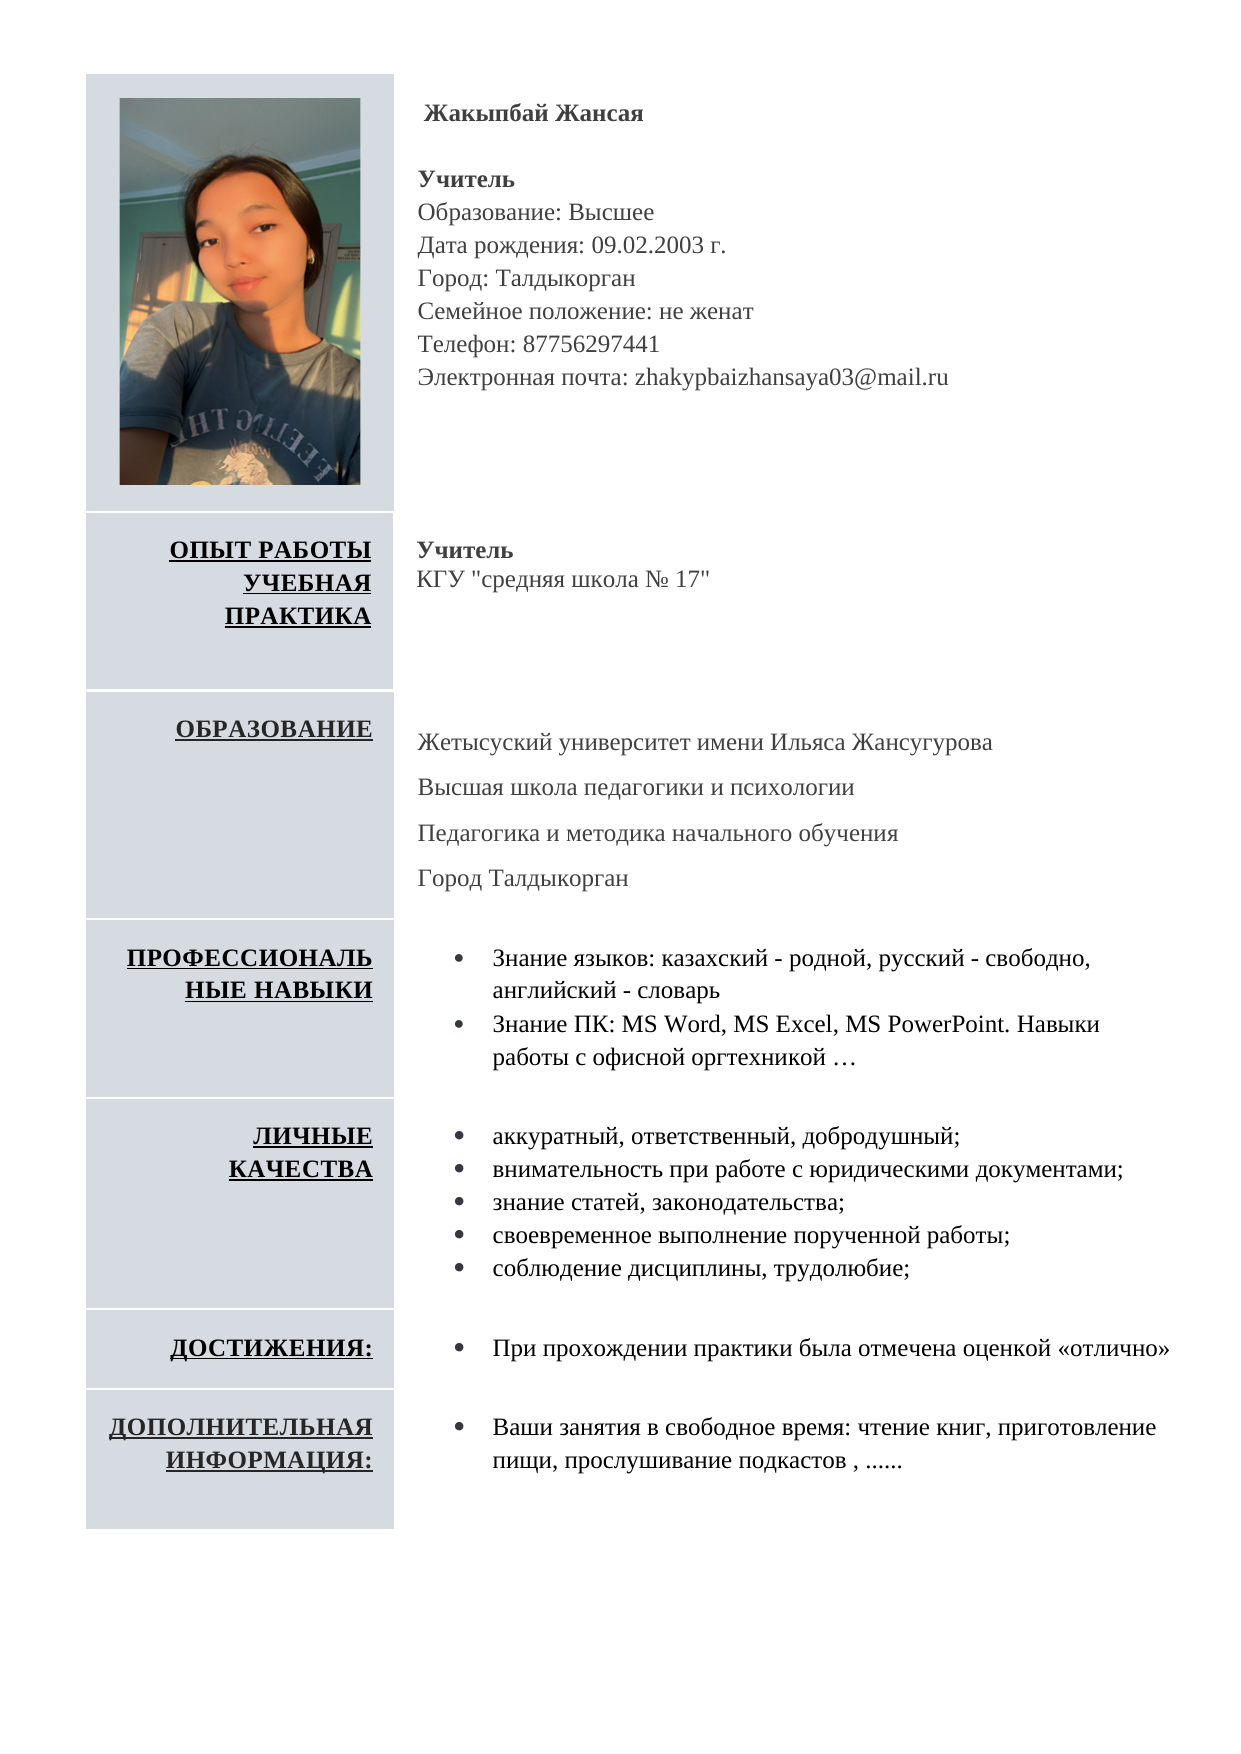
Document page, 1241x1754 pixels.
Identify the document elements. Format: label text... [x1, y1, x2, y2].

table_cell ДОСТИЖЕНИЯ: [86, 1310, 394, 1388]
table_cell Жетысуский университет имени Ильяса Жансугурова Высшая школа педагогики и психологии Педагогика и методика начального обучения Город Талдыкорган [396, 692, 1194, 918]
table_cell Учитель КГУ "средняя школа № 17" [395, 513, 1194, 689]
table_cell ОПЫТ РАБОТЫ УЧЕБНАЯ ПРАКТИКА [86, 513, 393, 689]
table_cell ПРОФЕССИОНАЛЬНЫЕ НАВЫКИ [86, 920, 394, 1097]
table_cell ЛИЧНЫЕ КАЧЕСТВА [86, 1099, 394, 1308]
table_cell ОБРАЗОВАНИЕ [86, 692, 394, 918]
table_cell Знание языков: казахский - родной, русский - свободно, английский - словарь Знание ПК: MS Word, MS Excel, MS PowerPoint. Навыки работы с офисной оргтехникой … [396, 920, 1194, 1097]
table_header Жакыпбай Жансая Учитель Образование: Высшее Дата рождения: 09.02.2003 г. Город: Талдыкорган Семейное положение: не женат Телефон: 87756297441 Электронная почта: zhakypbaizhansaya03@mail.ru [396, 76, 1194, 511]
table_cell Ваши занятия в свободное время: чтение книг, приготовление пищи, прослушивание подкастов , ...... [396, 1390, 1194, 1529]
table_header [86, 74, 394, 511]
table_cell ДОПОЛНИТЕЛЬНАЯ ИНФОРМАЦИЯ: [86, 1390, 394, 1529]
table_cell аккуратный, ответственный, добродушный; внимательность при работе с юридическими документами; знание статей, законодательства; своевременное выполнение порученной работы; соблюдение дисциплины, трудолюбие; [396, 1099, 1194, 1308]
picture [119, 98, 361, 485]
table_cell При прохождении практики была отмечена оценкой «отлично» [396, 1310, 1194, 1388]
